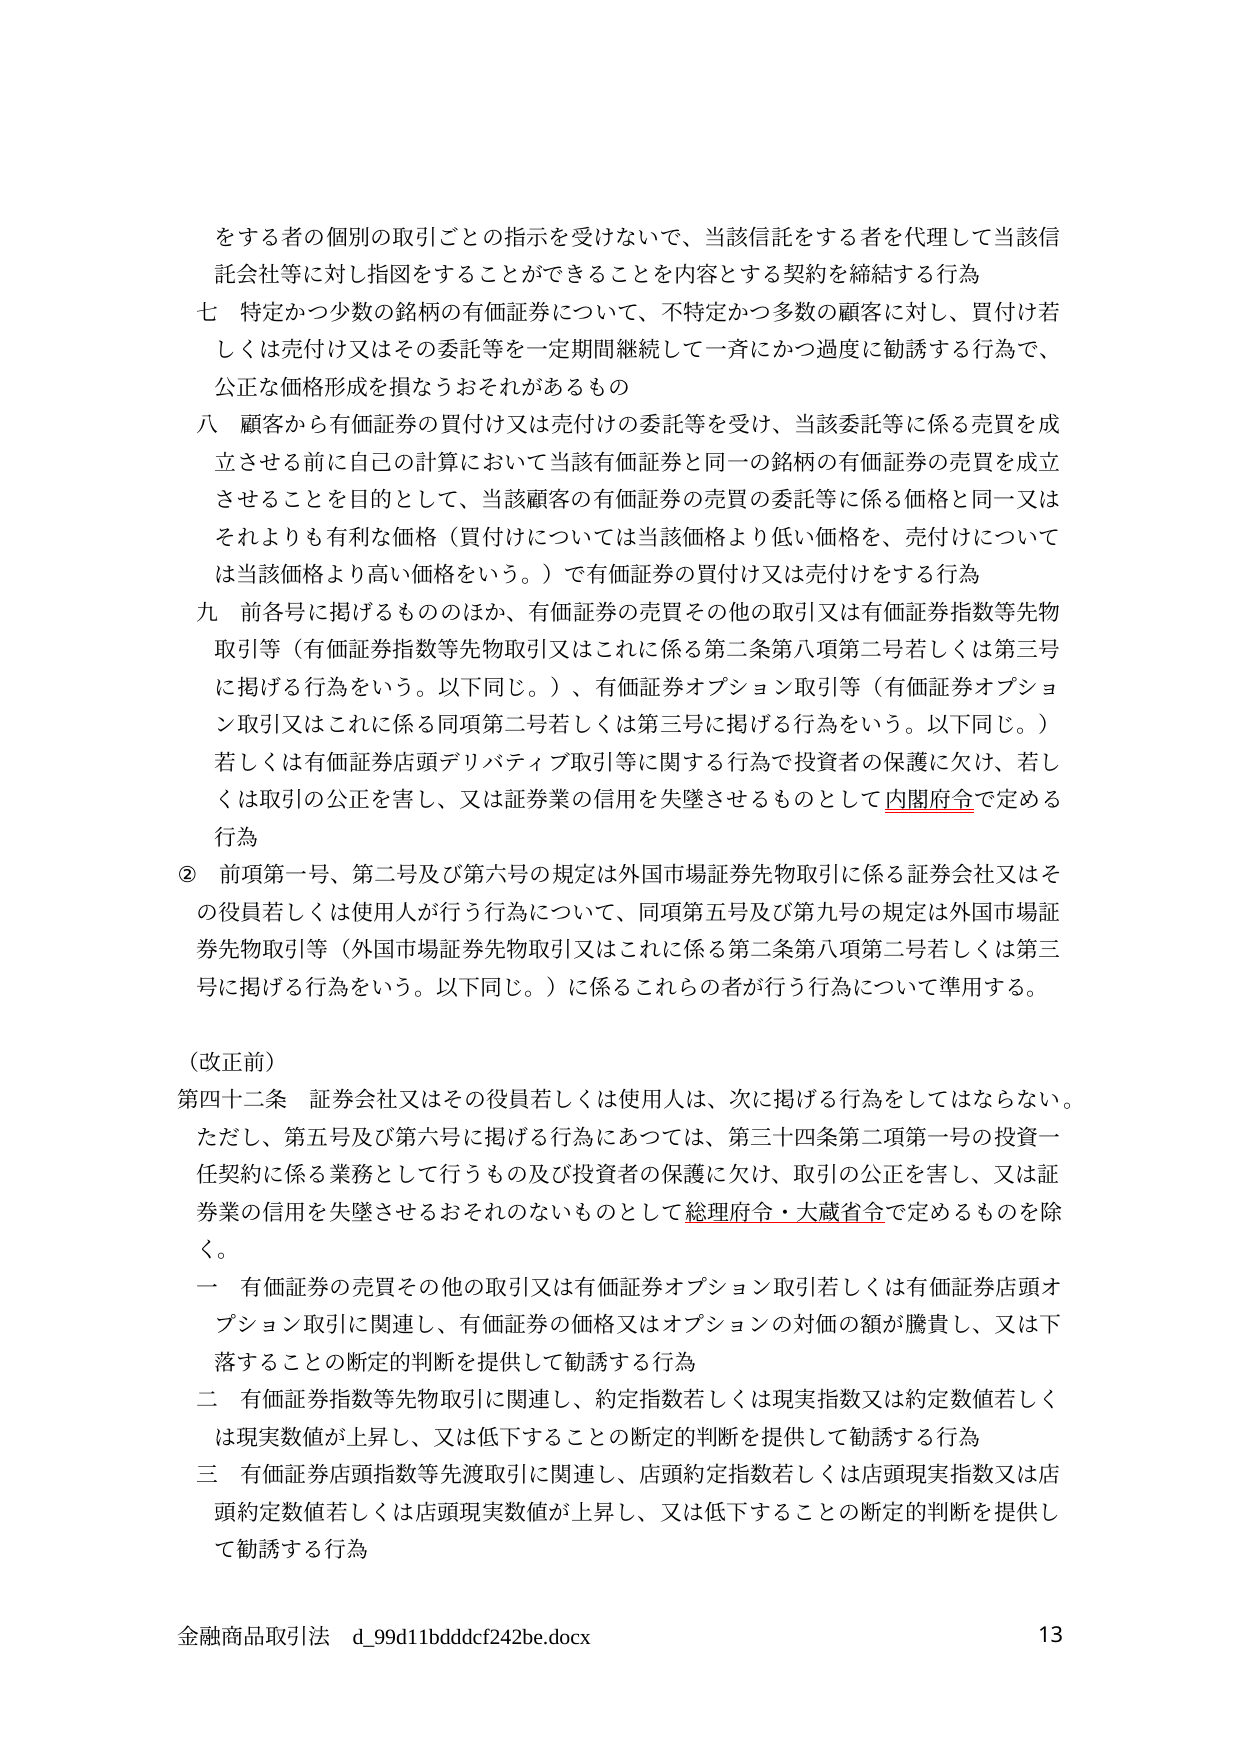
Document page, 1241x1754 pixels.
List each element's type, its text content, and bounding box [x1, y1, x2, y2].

text 七 特定かつ少数の銘柄の有価証券について、不特定かつ多数の顧客に対し、買付け若しくは売付け又はその委託等を一定期間継続して一斉にかつ過度に勧誘する行為で、公正な価格形成を損なうおそれがあるもの [196, 292, 1063, 404]
text 一 有価証券の売買その他の取引又は有価証券オプション取引若しくは有価証券店頭オプション取引に関連し、有価証券の価格又はオプションの対価の額が騰貴し、又は下落することの断定的判断を提供して勧誘する行為 [196, 1267, 1063, 1379]
text 八 顧客から有価証券の買付け又は売付けの委託等を受け、当該委託等に係る売買を成立させる前に自己の計算において当該有価証券と同一の銘柄の有価証券の売買を成立させることを目的として、当該顧客の有価証券の売買の委託等に係る価格と同一又はそれよりも有利な価格（買付けについては当該価格より低い価格を、売付けについては当該価格より高い価格をいう。）で有価証券の買付け又は売付けをする行為 [196, 404, 1063, 592]
text 第四十二条 証券会社又はその役員若しくは使用人は、次に掲げる行為をしてはならない。ただし、第五号及び第六号に掲げる行為にあつては、第三十四条第二項第一号の投資一任契約に係る業務として行うもの及び投資者の保護に欠け、取引の公正を害し、又は証券業の信用を失墜させるおそれのないものとして総理府令・大蔵省令で定めるものを除く。 [177, 1079, 1063, 1267]
text 九 前各号に掲げるもののほか、有価証券の売買その他の取引又は有価証券指数等先物取引等（有価証券指数等先物取引又はこれに係る第二条第八項第二号若しくは第三号に掲げる行為をいう。以下同じ。）、有価証券オプション取引等（有価証券オプション取引又はこれに係る同項第二号若しくは第三号に掲げる行為をいう。以下同じ。）若しくは有価証券店頭デリバティブ取引等に関する行為で投資者の保護に欠け、若しくは取引の公正を害し、又は証券業の信用を失墜させるものとして内閣府令で定める行為 [196, 592, 1063, 854]
text 三 有価証券店頭指数等先渡取引に関連し、店頭約定指数若しくは店頭現実指数又は店頭約定数値若しくは店頭現実数値が上昇し、又は低下することの断定的判断を提供して勧誘する行為 [196, 1454, 1063, 1567]
text ② 前項第一号、第二号及び第六号の規定は外国市場証券先物取引に係る証券会社又はその役員若しくは使用人が行う行為について、同項第五号及び第九号の規定は外国市場証券先物取引等（外国市場証券先物取引又はこれに係る第二条第八項第二号若しくは第三号に掲げる行為をいう。以下同じ。）に係るこれらの者が行う行為について準用する。 [177, 854, 1063, 1004]
text 二 有価証券指数等先物取引に関連し、約定指数若しくは現実指数又は約定数値若しくは現実数値が上昇し、又は低下することの断定的判断を提供して勧誘する行為 [196, 1379, 1063, 1454]
text （改正前） [177, 1042, 1063, 1079]
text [196, 217, 1063, 292]
